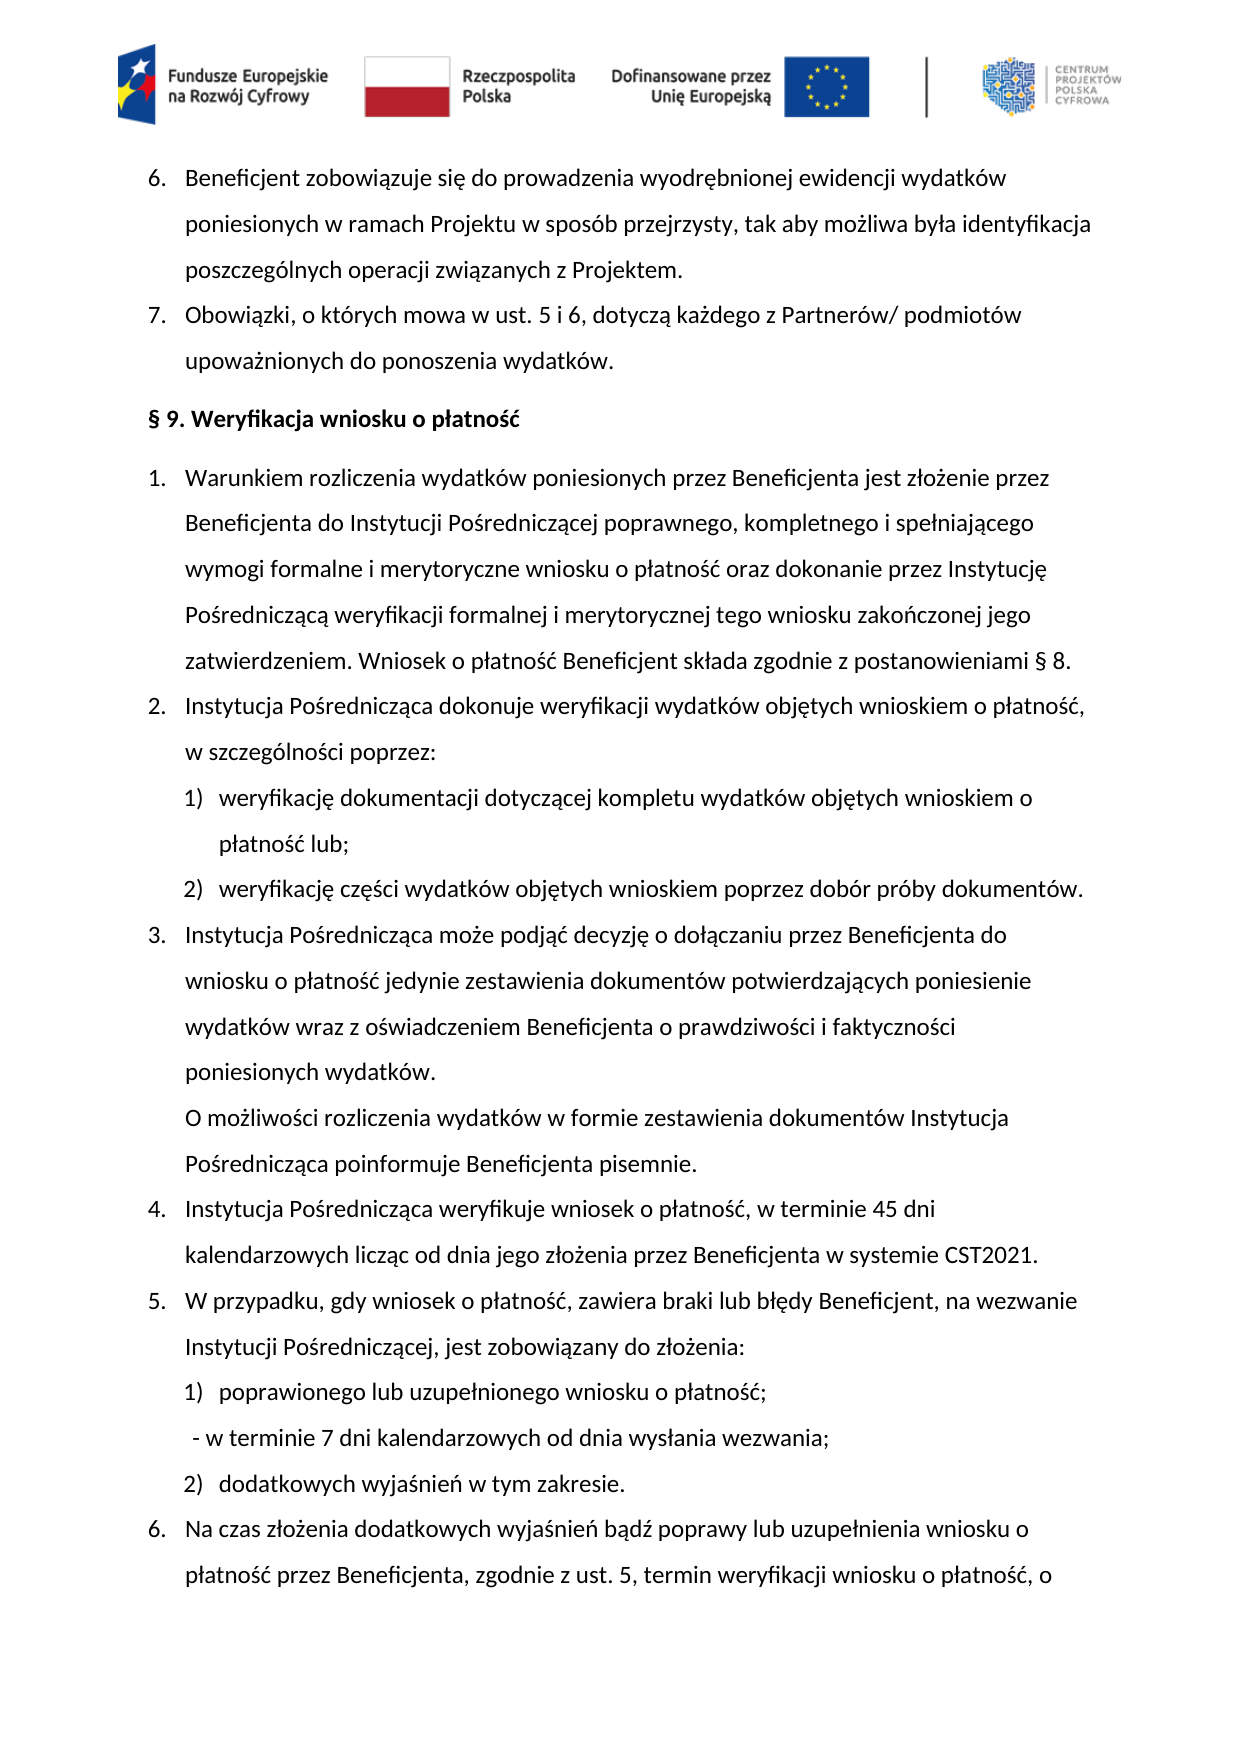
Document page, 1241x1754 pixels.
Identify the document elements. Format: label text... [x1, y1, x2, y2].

list Instytucja Pośrednicząca może podjąć decyzję o dołączaniu przez Beneficjenta do wniosku o płatność jedynie zestawienia dokumentów potwierdzających poniesienie wydatków wraz z oświadczeniem Beneficjenta o prawdziwości i faktyczności poniesionych wydatków. O możliwości rozliczenia wydatków w formie zestawienia dokumentów Instytucja Pośrednicząca poinformuje Beneficjenta pisemnie. [148, 919, 1093, 1178]
list Beneficjent zobowiązuje się do prowadzenia wyodrębnionej ewidencji wydatków poniesionych w ramach Projektu w sposób przejrzysty, tak aby możliwa była identyfikacja poszczególnych operacji związanych z Projektem. [148, 162, 1093, 284]
list weryfikację części wydatków objętych wnioskiem poprzez dobór próby dokumentów. [183, 873, 1093, 904]
list W przypadku, gdy wniosek o płatność, zawiera braki lub błędy Beneficjent, na wezwanie Instytucji Pośredniczącej, jest zobowiązany do złożenia: [148, 1285, 1093, 1361]
subtitle § 9. Weryfikacja wniosku o płatność [148, 404, 1093, 434]
picture [118, 44, 1122, 125]
list Obowiązki, o których mowa w ust. 5 i 6, dotyczą każdego z Partnerów/ podmiotów upoważnionych do ponoszenia wydatków. [148, 300, 1093, 376]
list dodatkowych wyjaśnień w tym zakresie. [183, 1468, 1093, 1498]
list Instytucja Pośrednicząca weryfikuje wniosek o płatność, w terminie 45 dni kalendarzowych licząc od dnia jego złożenia przez Beneficjenta w systemie CST2021. [148, 1193, 1093, 1270]
list Instytucja Pośrednicząca dokonuje weryfikacji wydatków objętych wnioskiem o płatność, w szczególności poprzez: [148, 691, 1093, 767]
list poprawionego lub uzupełnionego wniosku o płatność; [183, 1376, 1093, 1407]
list weryfikację dokumentacji dotyczącej kompletu wydatków objętych wnioskiem o płatność lub; [183, 782, 1093, 858]
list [148, 1514, 1093, 1590]
list Warunkiem rozliczenia wydatków poniesionych przez Beneficjenta jest złożenie przez Beneficjenta do Instytucji Pośredniczącej poprawnego, kompletnego i spełniającego wymogi formalne i merytoryczne wniosku o płatność oraz dokonanie przez Instytucję Pośredniczącą weryfikacji formalnej i merytorycznej tego wniosku zakończonej jego zatwierdzeniem. Wniosek o płatność Beneficjent składa zgodnie z postanowieniami § 8. [148, 462, 1093, 675]
list - w terminie 7 dni kalendarzowych od dnia wysłania wezwania; [192, 1422, 1093, 1453]
